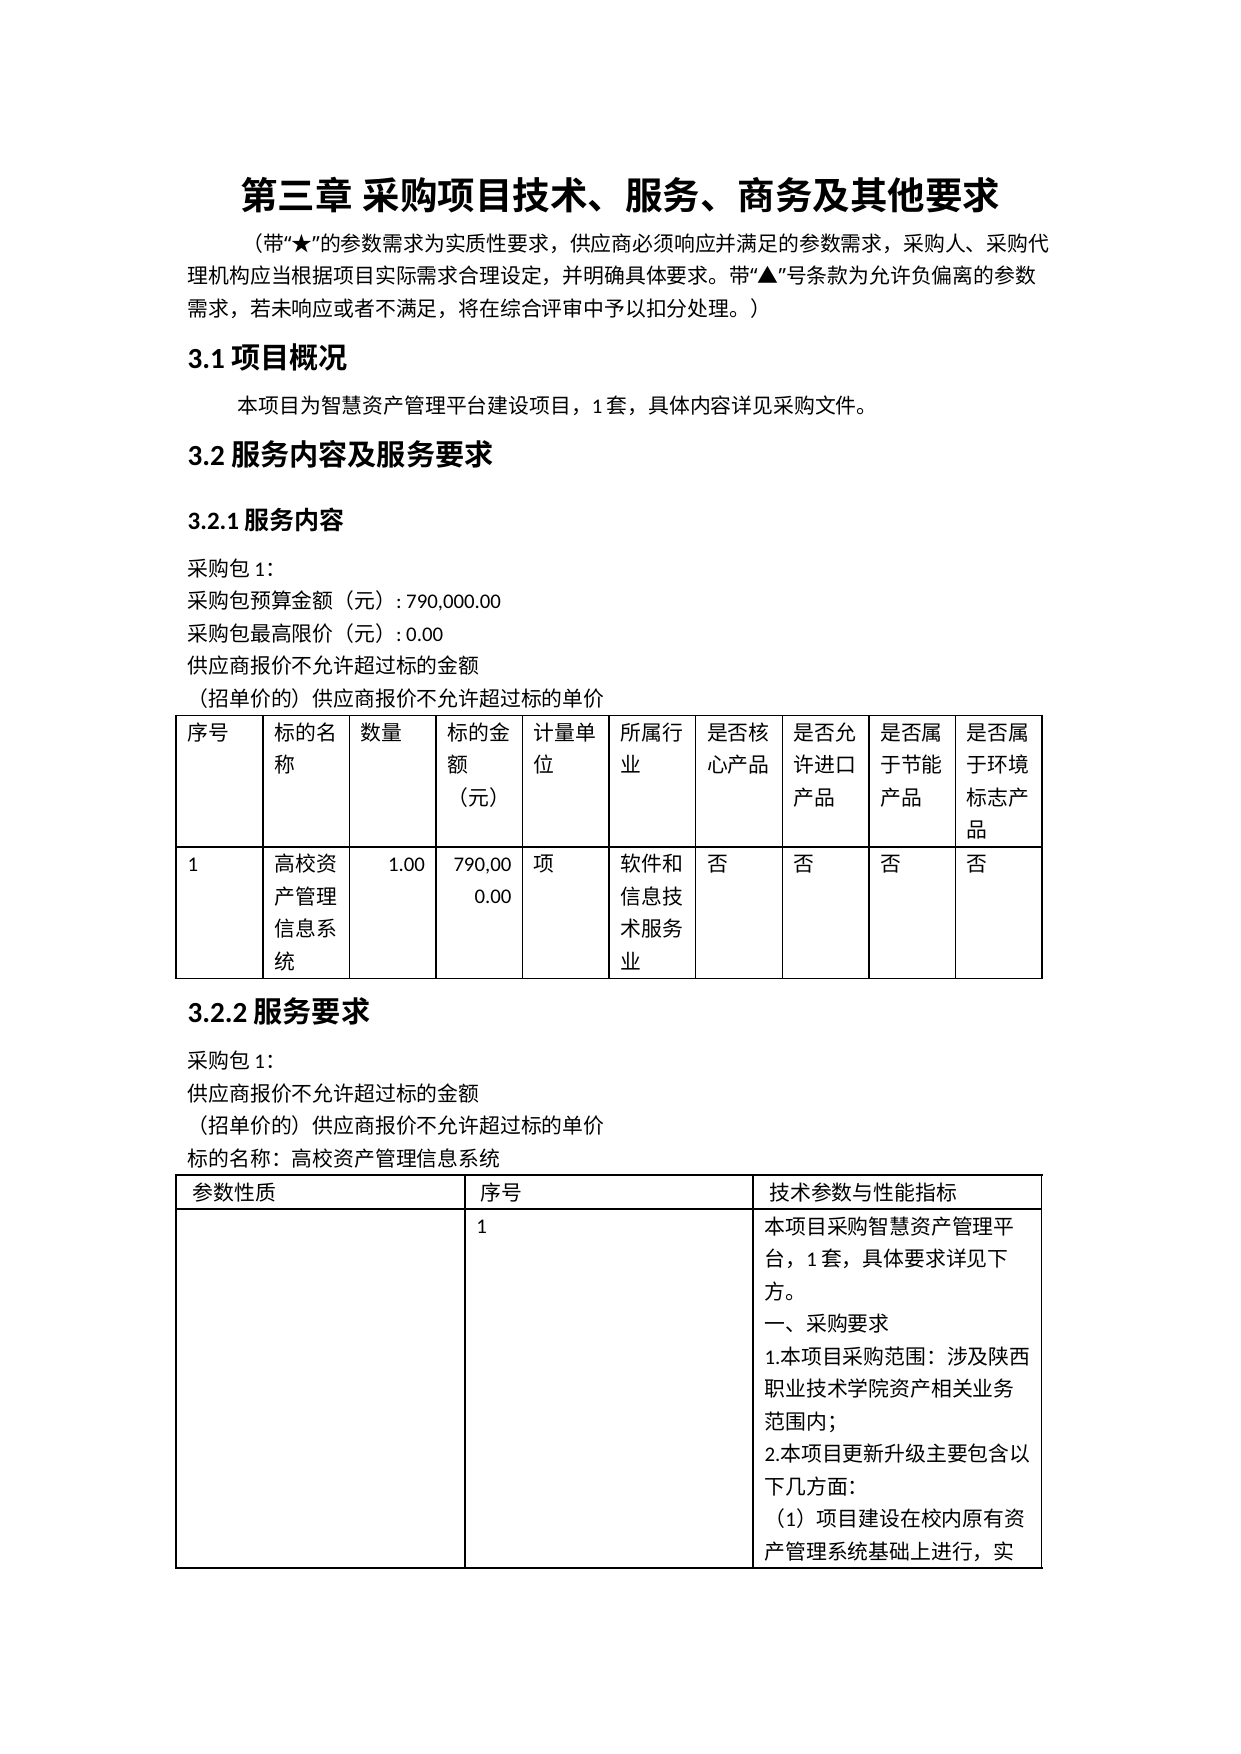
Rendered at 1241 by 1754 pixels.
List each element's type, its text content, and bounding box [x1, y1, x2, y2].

table_cell 否 [696, 848, 782, 978]
text （招单价的）供应商报价不允许超过标的单价 [187, 1109, 1053, 1142]
table_header 数量 [350, 716, 435, 846]
table_cell 1.00 [350, 848, 435, 978]
table_header 计量单位 [523, 716, 608, 846]
table_header 标的名称 [264, 716, 349, 846]
table_header 参数性质 [177, 1176, 464, 1208]
table_cell 1 [466, 1210, 752, 1567]
text 标的名称：高校资产管理信息系统 [187, 1142, 1053, 1174]
text 供应商报价不允许超过标的金额 [187, 649, 1053, 682]
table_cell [754, 1210, 1041, 1567]
text 第三章 采购项目技术、服务、商务及其他要求 [187, 162, 1053, 227]
text 采购包最高限价（元）: 0.00 [187, 617, 1053, 649]
table_cell 否 [783, 848, 868, 978]
text 3.2服务内容及服务要求 [187, 422, 1053, 487]
table_header 是否属于环境标志产品 [956, 716, 1041, 846]
table_cell [177, 1210, 464, 1567]
table_header 是否核心产品 [696, 716, 782, 846]
text 3.2.1服务内容 [187, 487, 1053, 552]
table_cell 否 [956, 848, 1041, 978]
text 3.1项目概况 [187, 324, 1053, 389]
text 采购包1： [187, 552, 1053, 584]
table_cell 1 [177, 848, 262, 978]
text 供应商报价不允许超过标的金额 [187, 1077, 1053, 1109]
text 3.2.2服务要求 [187, 979, 1053, 1044]
text （带“★”的参数需求为实质性要求，供应商必须响应并满足的参数需求，采购人、采购代理机构应当根据项目实际需求合理设定，并明确具体要求。带“▲”号条款为允许负偏离的参数需求，若未响应或者不满足，将在综合评审中予以扣分处理。） [187, 227, 1053, 324]
table_header 所属行业 [610, 716, 695, 846]
table_cell 项 [523, 848, 608, 978]
table_cell 软件和信息技术服务业 [610, 848, 695, 978]
text 本项目为智慧资产管理平台建设项目，1套，具体内容详见采购文件。 [187, 389, 1053, 422]
table_header 是否允许进口产品 [783, 716, 868, 846]
text 采购包预算金额（元）: 790,000.00 [187, 584, 1053, 617]
table_cell 790,000.00 [437, 848, 522, 978]
text （招单价的）供应商报价不允许超过标的单价 [187, 682, 1053, 714]
table_header 是否属于节能产品 [870, 716, 955, 846]
table_header 序号 [177, 716, 262, 846]
table_cell 否 [870, 848, 955, 978]
table_cell 高校资产管理信息系统 [264, 848, 349, 978]
table_header 标的金额 （元） [437, 716, 522, 846]
table_header 技术参数与性能指标 [754, 1176, 1041, 1208]
text 采购包1： [187, 1044, 1053, 1077]
table_header 序号 [466, 1176, 752, 1208]
